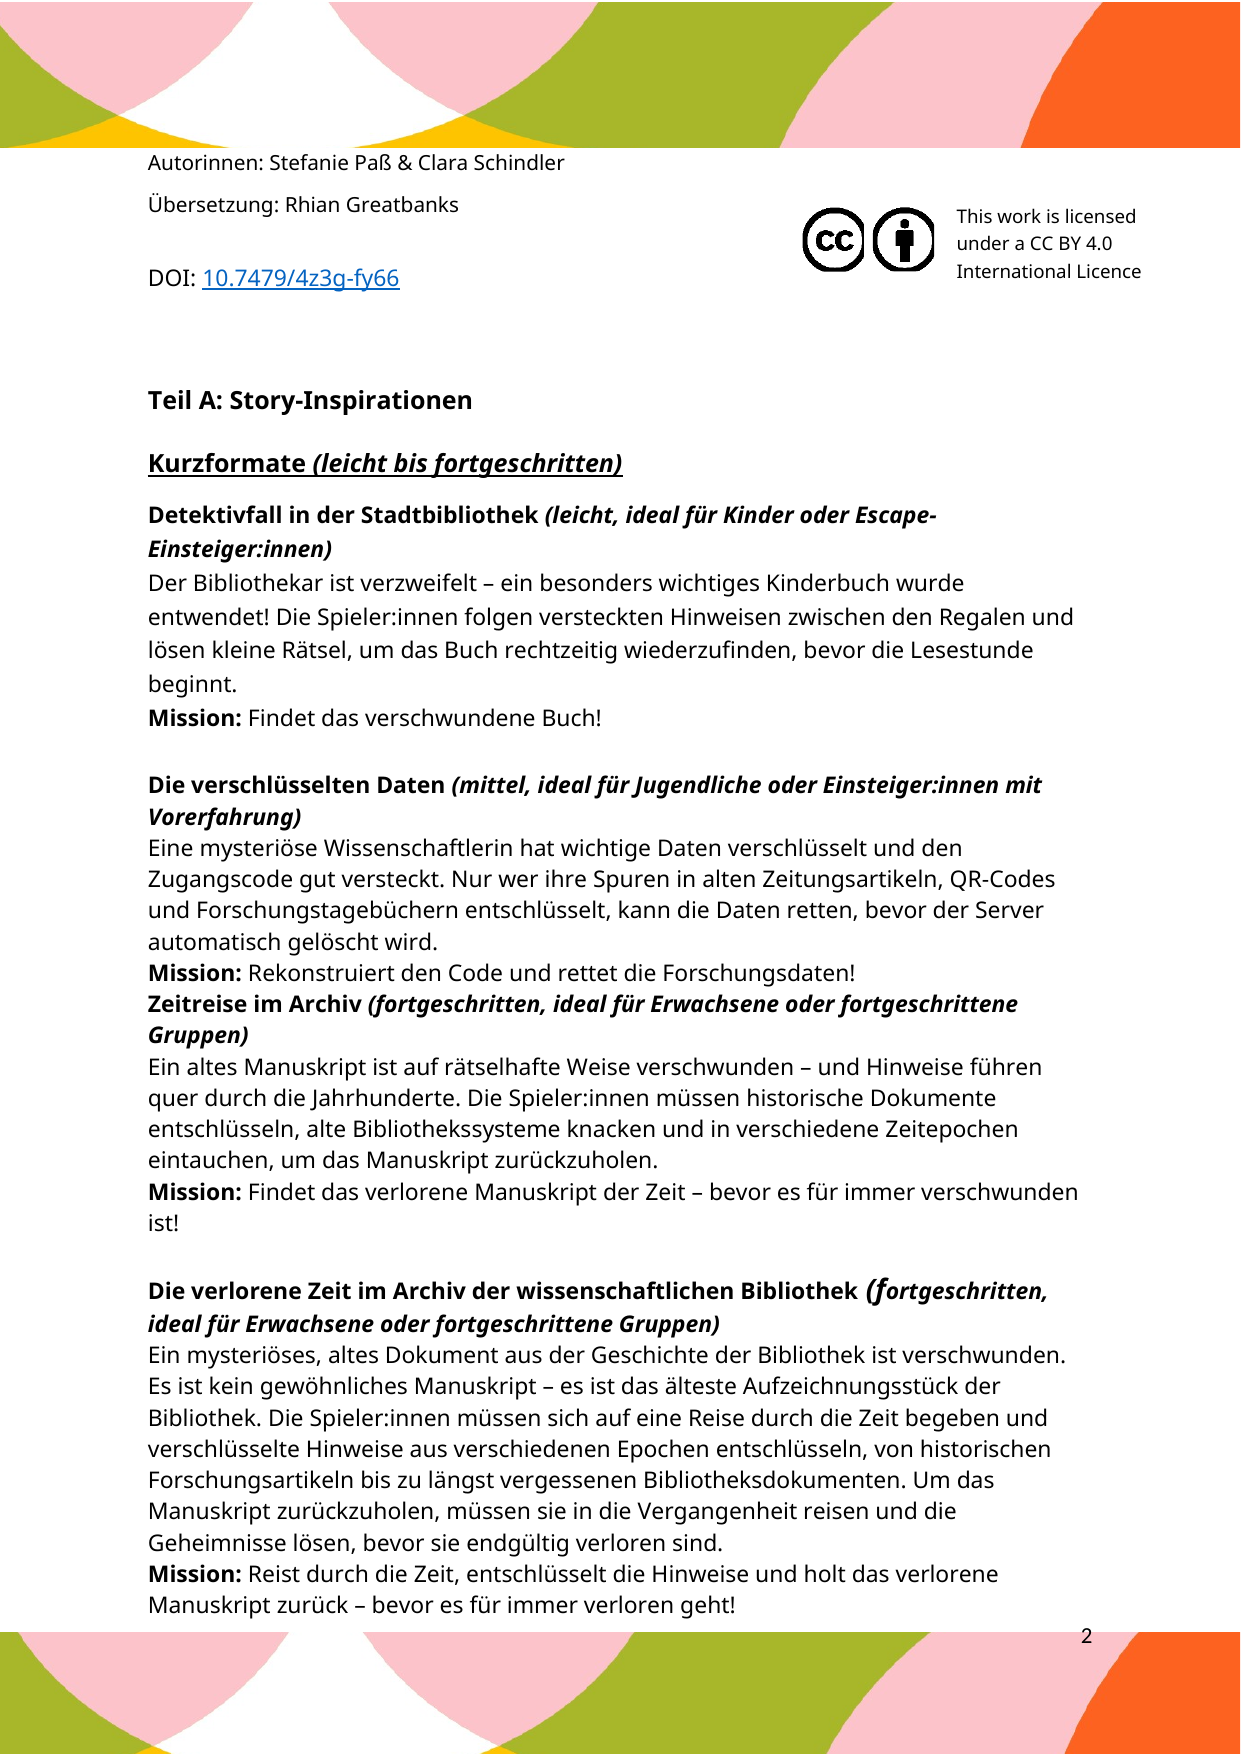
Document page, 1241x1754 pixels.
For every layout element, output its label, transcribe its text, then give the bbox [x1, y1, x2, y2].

text Übersetzung: Rhian Greatbanks [148, 190, 1093, 219]
text Teil A: Story-Inspirationen [148, 383, 1093, 417]
text Kurzformate (leicht bis fortgeschritten) [148, 446, 1093, 480]
text Detektivfall in der Stadtbibliothek (leicht, ideal für Kinder oder Escape-Einsteiger:innen) [148, 499, 1093, 564]
text Mission: Findet das verschwundene Buch! [148, 702, 1093, 733]
subtitle Mission: Reist durch die Zeit, entschlüsselt die Hinweise und holt das verlorene Manuskript zurück – bevor es für immer verloren geht! [148, 1558, 1093, 1620]
text Mission: Rekonstruiert den Code und rettet die Forschungsdaten! [148, 957, 1093, 988]
text Zeitreise im Archiv (fortgeschritten, ideal für Erwachsene oder fortgeschrittene Gruppen) [148, 988, 1093, 1051]
text Ein altes Manuskript ist auf rätselhafte Weise verschwunden – und Hinweise führen quer durch die Jahrhunderte. Die Spieler:innen müssen historische Dokumente entschlüsseln, alte Bibliothekssysteme knacken und in verschiedene Zeitepochen eintauchen, um das Manuskript zurückzuholen. [148, 1051, 1093, 1176]
picture [0, 2, 1241, 148]
picture [871, 207, 934, 270]
text Autorinnen: Stefanie Paß & Clara Schindler [148, 148, 1093, 176]
text Eine mysteriöse Wissenschaftlerin hat wichtige Daten verschlüsselt und den Zugangscode gut versteckt. Nur wer ihre Spuren in alten Zeitungsartikeln, QR-Codes und Forschungstagebüchern entschlüsselt, kann die Daten retten, bevor der Server automatisch gelöscht wird. [148, 832, 1093, 957]
picture [0, 1632, 1241, 1754]
text DOI: 10.7479/4z3g-fy66 [148, 262, 1093, 293]
picture [801, 207, 864, 271]
subtitle Die verlorene Zeit im Archiv der wissenschaftlichen Bibliothek (fortgeschritten, ideal für Erwachsene oder fortgeschrittene Gruppen) Ein mysteriöses, altes Dokument aus der Geschichte der Bibliothek ist verschwunden. Es ist kein gewöhnliches Manuskript – es ist das älteste Aufzeichnungsstück der Bibliothek. Die Spieler:innen müssen sich auf eine Reise durch die Zeit begeben und verschlüsselte Hinweise aus verschiedenen Epochen entschlüsseln, von historischen Forschungsartikeln bis zu längst vergessenen Bibliotheksdokumenten. Um das Manuskript zurückzuholen, müssen sie in die Vergangenheit reisen und die Geheimnisse lösen, bevor sie endgültig verloren sind. [148, 1269, 1093, 1558]
text Mission: Findet das verlorene Manuskript der Zeit – bevor es für immer verschwunden ist! [148, 1176, 1093, 1238]
text Die verschlüsselten Daten (mittel, ideal für Jugendliche oder Einsteiger:innen mit Vorerfahrung) [148, 769, 1093, 832]
text Der Bibliothekar ist verzweifelt – ein besonders wichtiges Kinderbuch wurde entwendet! Die Spieler:innen folgen versteckten Hinweisen zwischen den Regalen und lösen kleine Rätsel, um das Buch rechtzeitig wiederzufinden, bevor die Lesestunde beginnt. [148, 567, 1093, 699]
